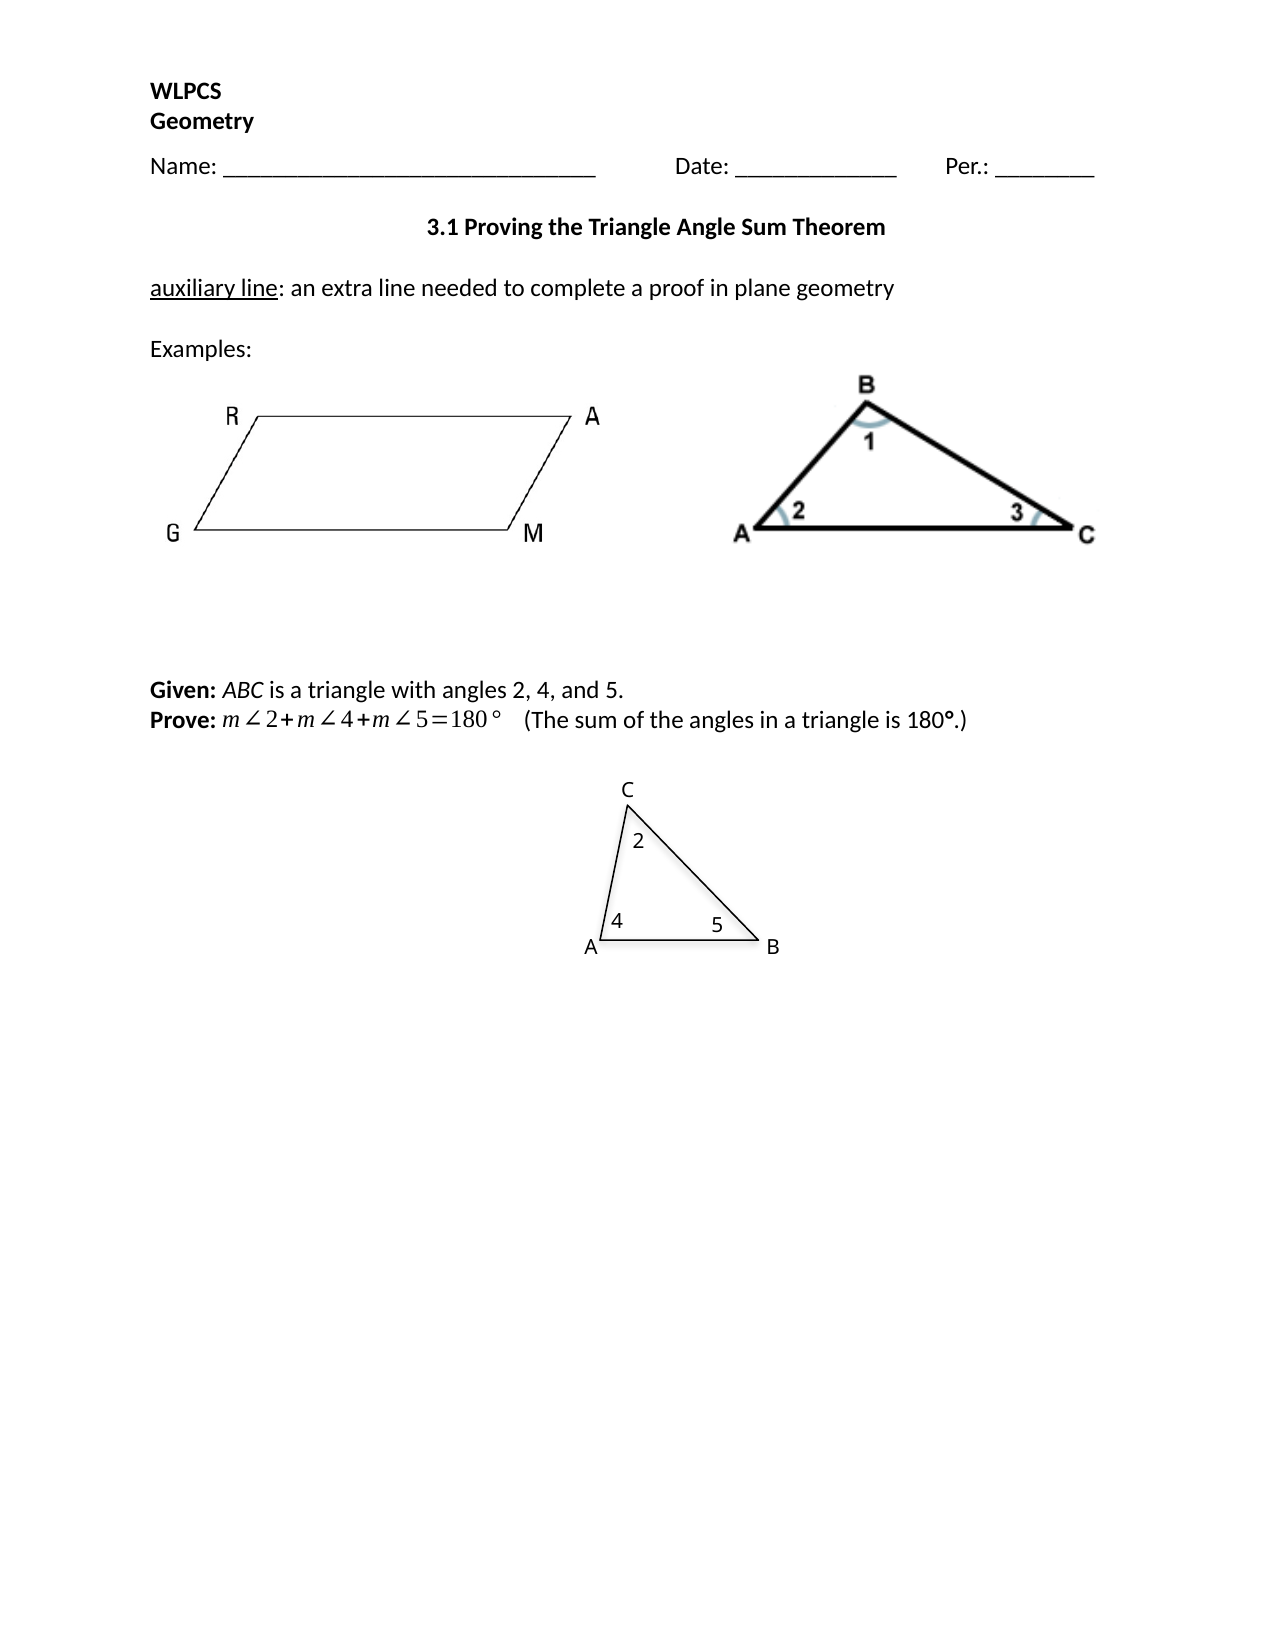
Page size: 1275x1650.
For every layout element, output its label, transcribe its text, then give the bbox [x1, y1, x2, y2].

picture [150, 403, 603, 552]
text 3.1 Proving the Triangle Angle Sum Theorem [150, 211, 1162, 242]
text Examples: [150, 333, 1162, 364]
text Name: ______________________________ Date: _____________ Per.: ________ [150, 150, 1162, 181]
text Given: ABC is a triangle with angles 2, 4, and 5. [150, 674, 1162, 704]
text Prove: (The sum of the angles in a triangle is 180°.) [150, 704, 1162, 735]
text auxiliary line: an extra line needed to complete a proof in plane geometry [150, 272, 1162, 303]
picture [710, 363, 1116, 552]
